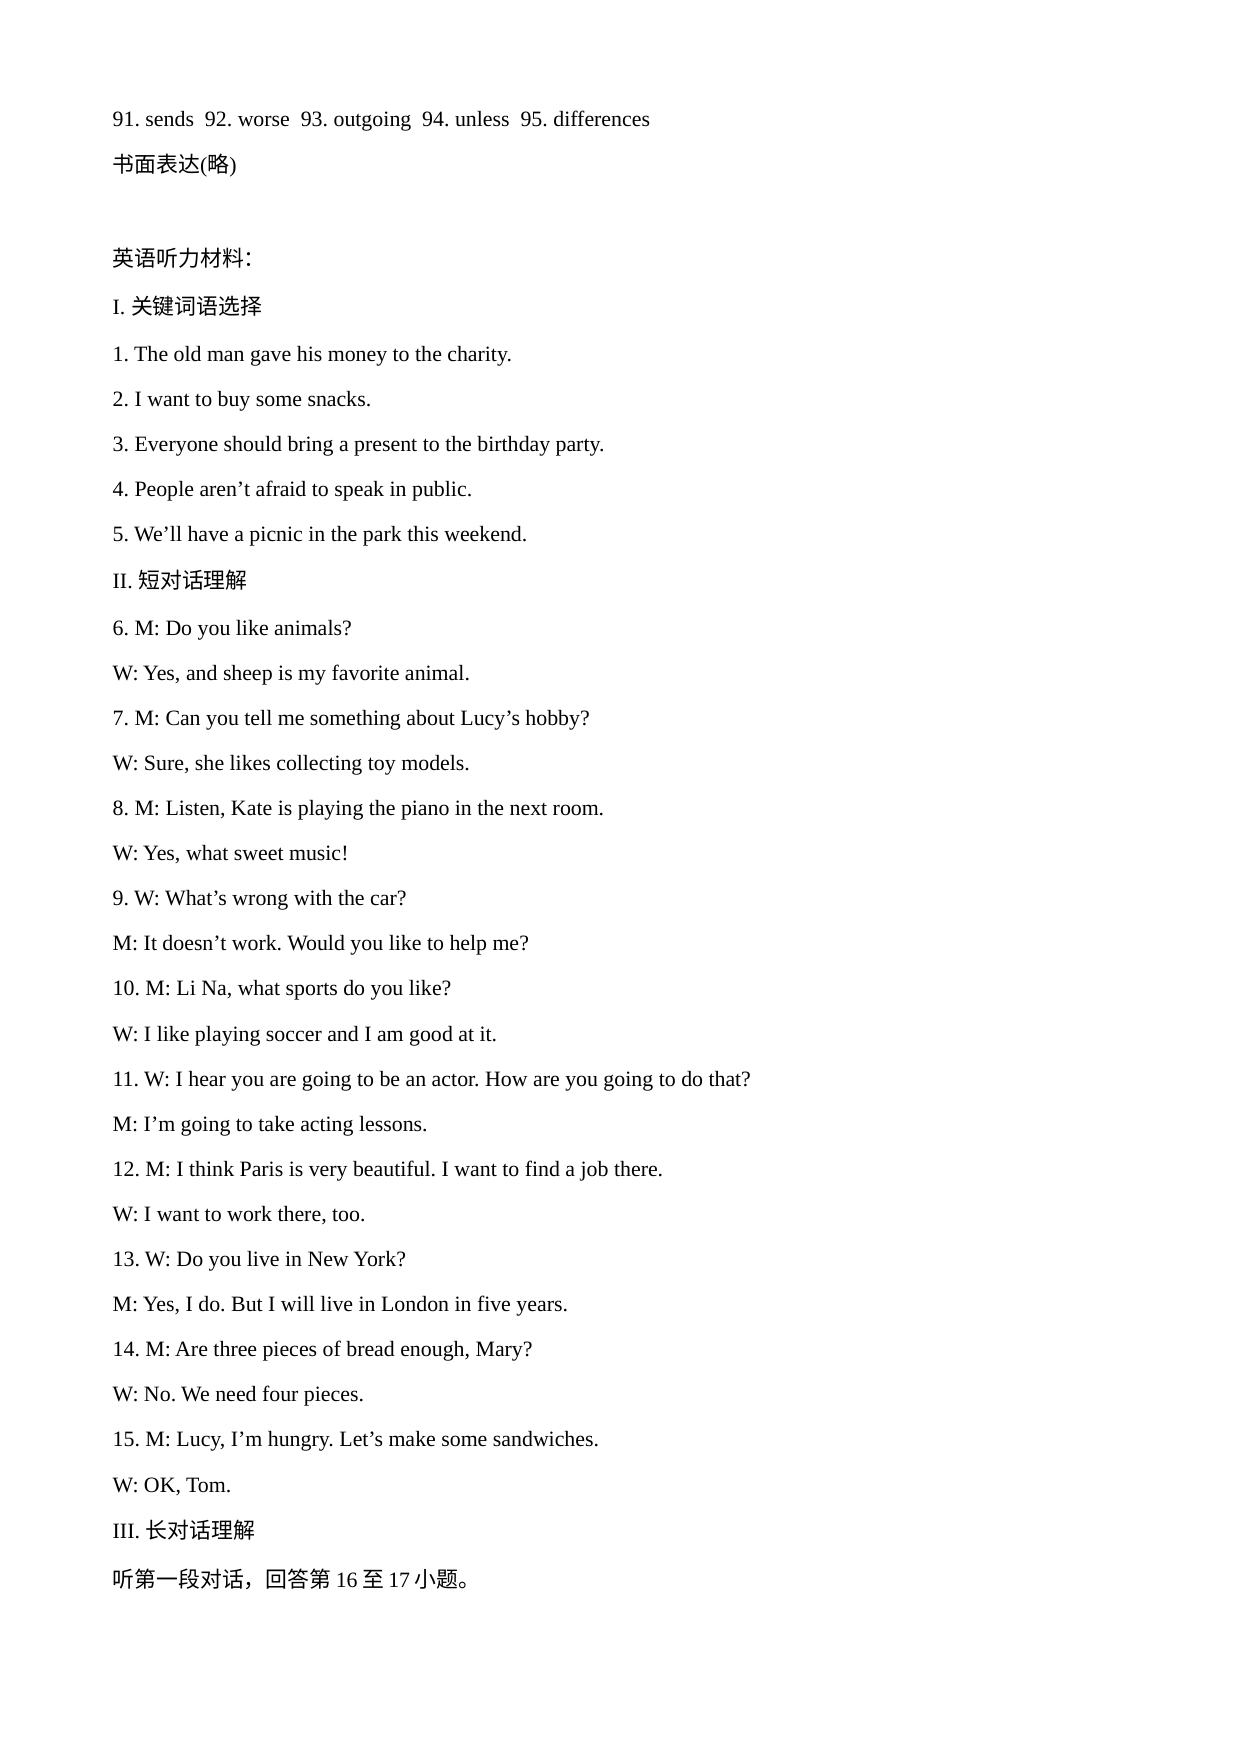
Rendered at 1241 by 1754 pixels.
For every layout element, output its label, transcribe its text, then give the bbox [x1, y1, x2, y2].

text 12. M: I think Paris is very beautiful. I want to find a job there. [112, 1152, 1128, 1185]
text 7. M: Can you tell me something about Lucy’s hobby? [112, 701, 1128, 734]
text 11. W: I hear you are going to be an actor. How are you going to do that? [112, 1062, 1128, 1094]
text 9. W: What’s wrong with the car? [112, 882, 1128, 914]
text 10. M: Li Na, what sports do you like? [112, 972, 1128, 1004]
text W: I want to work there, too. [112, 1197, 1128, 1230]
text M: It doesn’t work. Would you like to help me? [112, 927, 1128, 959]
text 91. sends 92. worse 93. outgoing 94. unless 95. differences [112, 102, 1128, 134]
text II. 短对话理解 [112, 563, 1128, 595]
text W: Sure, she likes collecting toy models. [112, 746, 1128, 779]
text 4. People aren’t afraid to speak in public. [112, 472, 1128, 505]
text 8. M: Listen, Kate is playing the piano in the next room. [112, 791, 1128, 824]
text W: OK, Tom. [112, 1468, 1128, 1500]
text W: I like playing soccer and I am good at it. [112, 1017, 1128, 1049]
text 5. We’ll have a picnic in the park this weekend. [112, 517, 1128, 550]
text 1. The old man gave his money to the charity. [112, 337, 1128, 369]
text 3. Everyone should bring a present to the birthday party. [112, 427, 1128, 460]
text M: I’m going to take acting lessons. [112, 1107, 1128, 1139]
text M: Yes, I do. But I will live in London in five years. [112, 1287, 1128, 1320]
text W: Yes, what sweet music! [112, 836, 1128, 869]
text 13. W: Do you live in New York? [112, 1242, 1128, 1275]
text 书面表达(略) [112, 147, 1128, 179]
text 15. M: Lucy, I’m hungry. Let’s make some sandwiches. [112, 1423, 1128, 1455]
text 2. I want to buy some snacks. [112, 382, 1128, 415]
text I. 关键词语选择 [112, 289, 1128, 321]
text 14. M: Are three pieces of bread enough, Mary? [112, 1333, 1128, 1365]
text 英语听力材料： [112, 240, 1128, 273]
text 听第一段对话，回答第16至17小题。 [112, 1561, 1128, 1594]
text W: Yes, and sheep is my favorite animal. [112, 656, 1128, 688]
text W: No. We need four pieces. [112, 1378, 1128, 1410]
text III. 长对话理解 [112, 1513, 1128, 1546]
text 6. M: Do you like animals? [112, 611, 1128, 643]
